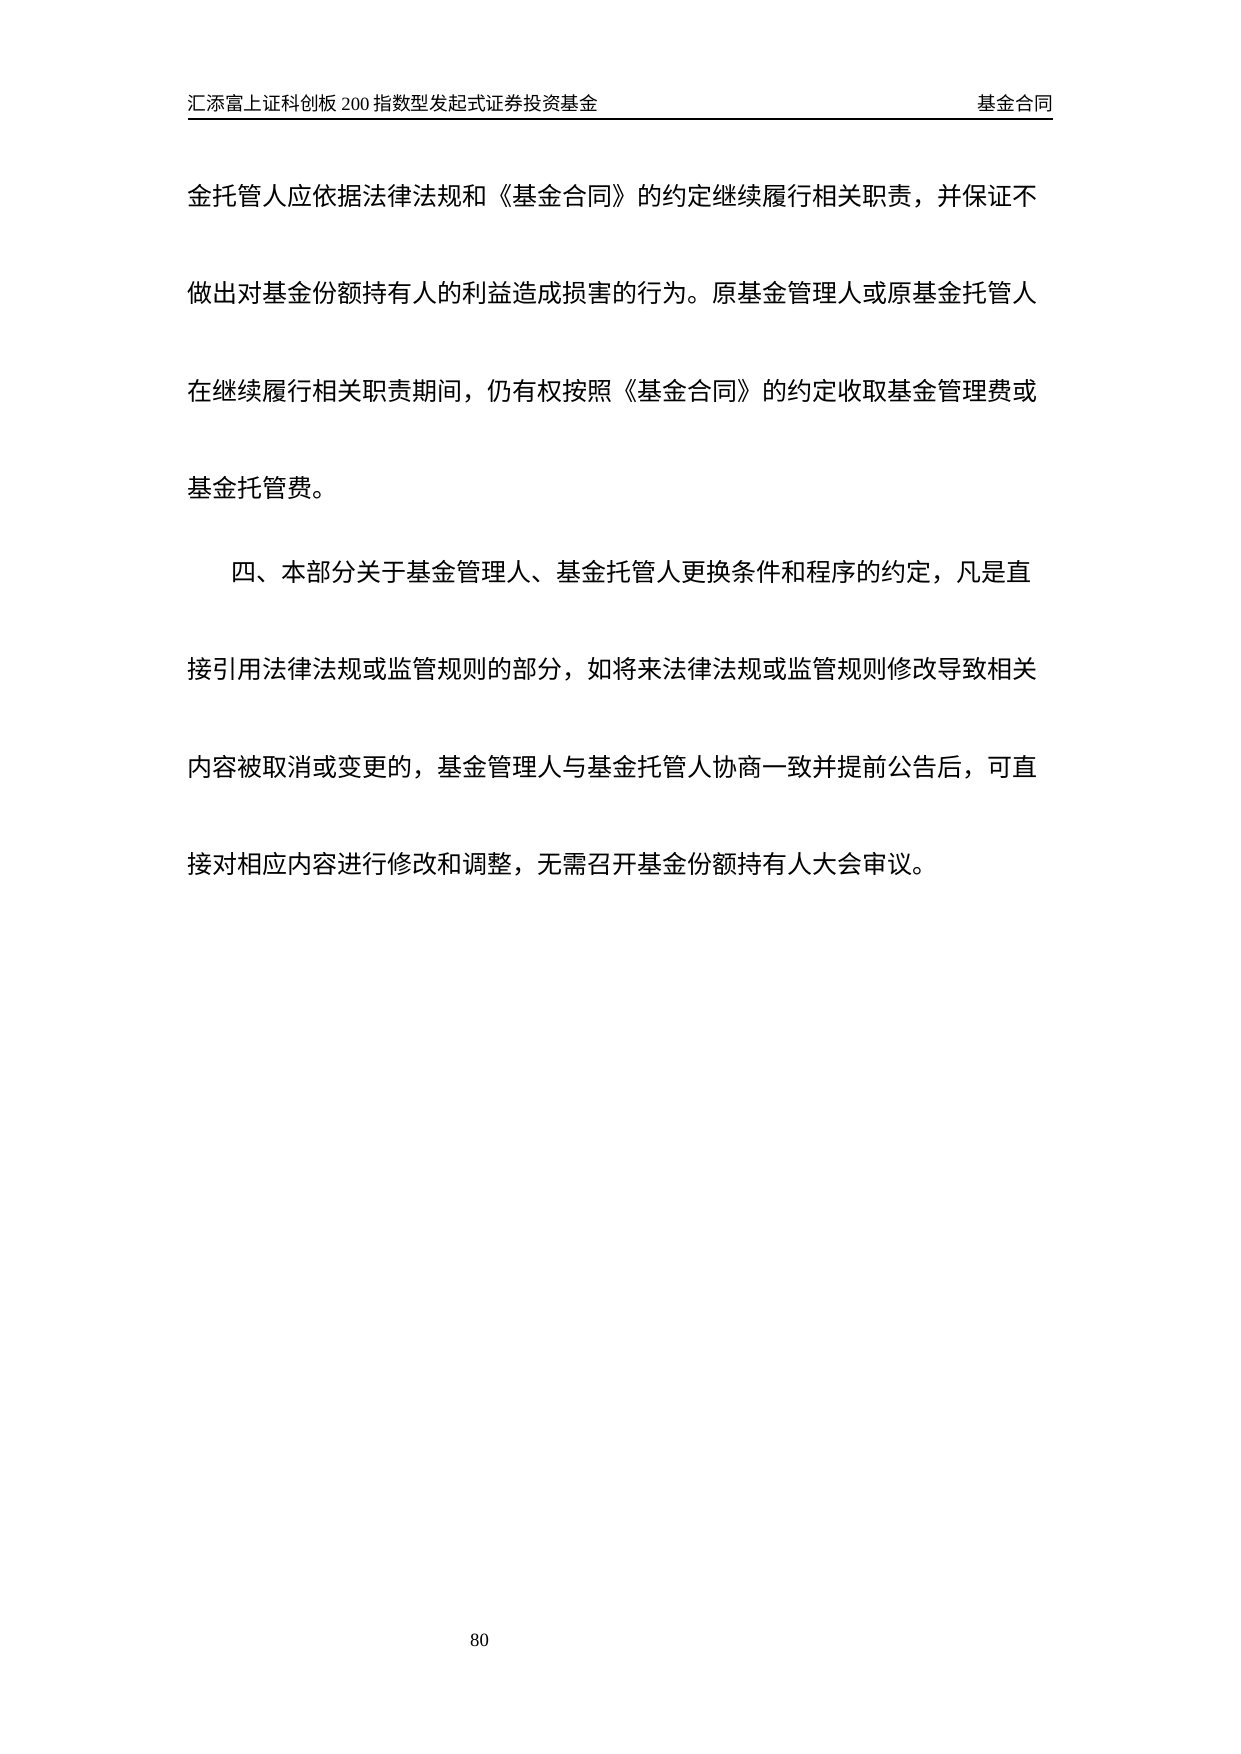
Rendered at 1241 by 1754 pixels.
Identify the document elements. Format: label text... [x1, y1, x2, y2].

text 四、本部分关于基金管理人、基金托管人更换条件和程序的约定，凡是直接引用法律法规或监管规则的部分，如将来法律法规或监管规则修改导致相关内容被取消或变更的，基金管理人与基金托管人协商一致并提前公告后，可直接对相应内容进行修改和调整，无需召开基金份额持有人大会审议。 [187, 538, 1053, 895]
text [187, 162, 1053, 519]
